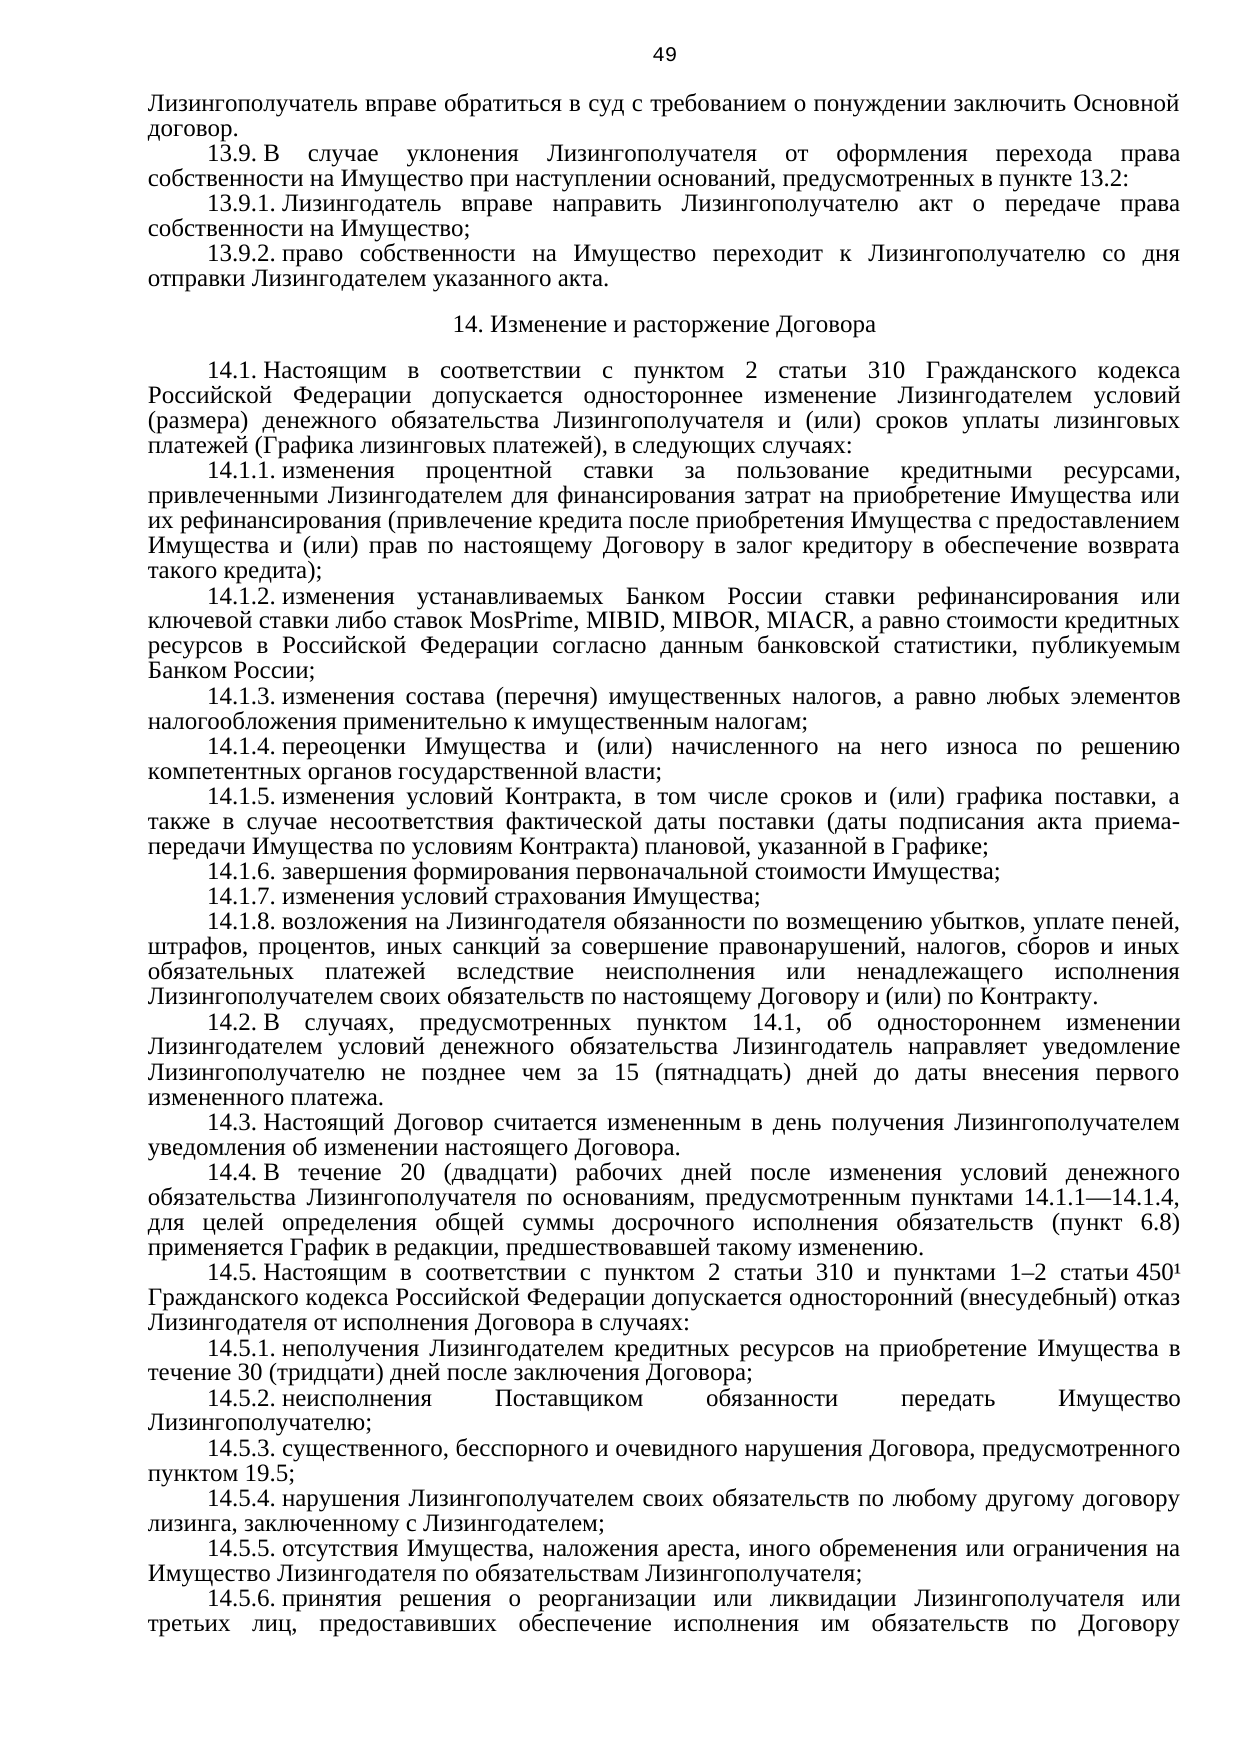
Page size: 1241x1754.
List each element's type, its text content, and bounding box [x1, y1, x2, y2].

text 14. Изменение и расторжение Договора [148, 313, 1181, 337]
text 14.1.5. изменения условий Контракта, в том числе сроков и (или) графика поставки, а также в случае несоответствия фактической даты поставки (даты подписания акта приема-передачи Имущества по условиям Контракта) плановой, указанной в Графике; [148, 784, 1181, 860]
text 14.1.3. изменения состава (перечня) имущественных налогов, а равно любых элементов налогообложения применительно к имущественным налогам; [148, 684, 1181, 734]
text 14.5.1. неполучения Лизингодателем кредитных ресурсов на приобретение Имущества в течение 30 (тридцати) дней после заключения Договора; [148, 1336, 1181, 1386]
text 13.9. В случае уклонения Лизингополучателя от оформления перехода права собственности на Имущество при наступлении оснований, предусмотренных в пункте 13.2: [148, 142, 1181, 192]
text 14.1.7. изменения условий страхования Имущества; [148, 885, 1181, 910]
text 14.4. В течение 20 (двадцати) рабочих дней после изменения условий денежного обязательства Лизингополучателя по основаниям, предусмотренным пунктами 14.1.1—14.1.4, для целей определения общей суммы досрочного исполнения обязательств (пункт 6.8) применяется График в редакции, предшествовавшей такому изменению. [148, 1161, 1181, 1261]
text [148, 92, 1181, 142]
text 14.5.5. отсутствия Имущества, наложения ареста, иного обременения или ограничения на Имущество Лизингодателя по обязательствам Лизингополучателя; [148, 1536, 1181, 1587]
text 14.1.2. изменения устанавливаемых Банком России ставки рефинансирования или ключевой ставки либо ставок MosPrime, MIBID, MIBOR, MIACR, а равно стоимости кредитных ресурсов в Российской Федерации согласно данным банковской статистики, публикуемым Банком России; [148, 584, 1181, 684]
text 14.1.6. завершения формирования первоначальной стоимости Имущества; [148, 860, 1181, 885]
text 14.3. Настоящий Договор считается измененным в день получения Лизингополучателем уведомления об изменении настоящего Договора. [148, 1110, 1181, 1161]
text 14.2. В случаях, предусмотренных пунктом 14.1, об одностороннем изменении Лизингодателем условий денежного обязательства Лизингодатель направляет уведомление Лизингополучателю не позднее чем за 15 (пятнадцать) дней до даты внесения первого измененного платежа. [148, 1010, 1181, 1110]
text 14.1.4. переоценки Имущества и (или) начисленного на него износа по решению компетентных органов государственной власти; [148, 734, 1181, 784]
text 14.1.8. возложения на Лизингодателя обязанности по возмещению убытков, уплате пеней, штрафов, процентов, иных санкций за совершение правонарушений, налогов, сборов и иных обязательных платежей вследствие неисполнения или ненадлежащего исполнения Лизингополучателем своих обязательств по настоящему Договору и (или) по Контракту. [148, 910, 1181, 1010]
text 14.1. Настоящим в соответствии с пунктом 2 статьи 310 Гражданского кодекса Российской Федерации допускается одностороннее изменение Лизингодателем условий (размера) денежного обязательства Лизингополучателя и (или) сроков уплаты лизинговых платежей (Графика лизинговых платежей), в следующих случаях: [148, 358, 1181, 459]
text 14.5. Настоящим в соответствии с пунктом 2 статьи 310 и пунктами 1–2 статьи 450¹ Гражданского кодекса Российской Федерации допускается односторонний (внесудебный) отказ Лизингодателя от исполнения Договора в случаях: [148, 1261, 1181, 1336]
text 13.9.2. право собственности на Имущество переходит к Лизингополучателю со дня отправки Лизингодателем указанного акта. [148, 242, 1181, 292]
text 14.1.1. изменения процентной ставки за пользование кредитными ресурсами, привлеченными Лизингодателем для финансирования затрат на приобретение Имущества или их рефинансирования (привлечение кредита после приобретения Имущества с предоставлением Имущества и (или) прав по настоящему Договору в залог кредитору в обеспечение возврата такого кредита); [148, 459, 1181, 584]
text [148, 1587, 1181, 1637]
text 14.5.3. существенного, бесспорного и очевидного нарушения Договора, предусмотренного пунктом 19.5; [148, 1436, 1181, 1486]
text 14.5.2. неисполнения Поставщиком обязанности передать Имущество Лизингополучателю; [148, 1386, 1181, 1436]
text 13.9.1. Лизингодатель вправе направить Лизингополучателю акт о передаче права собственности на Имущество; [148, 192, 1181, 242]
text 14.5.4. нарушения Лизингополучателем своих обязательств по любому другому договору лизинга, заключенному с Лизингодателем; [148, 1486, 1181, 1536]
